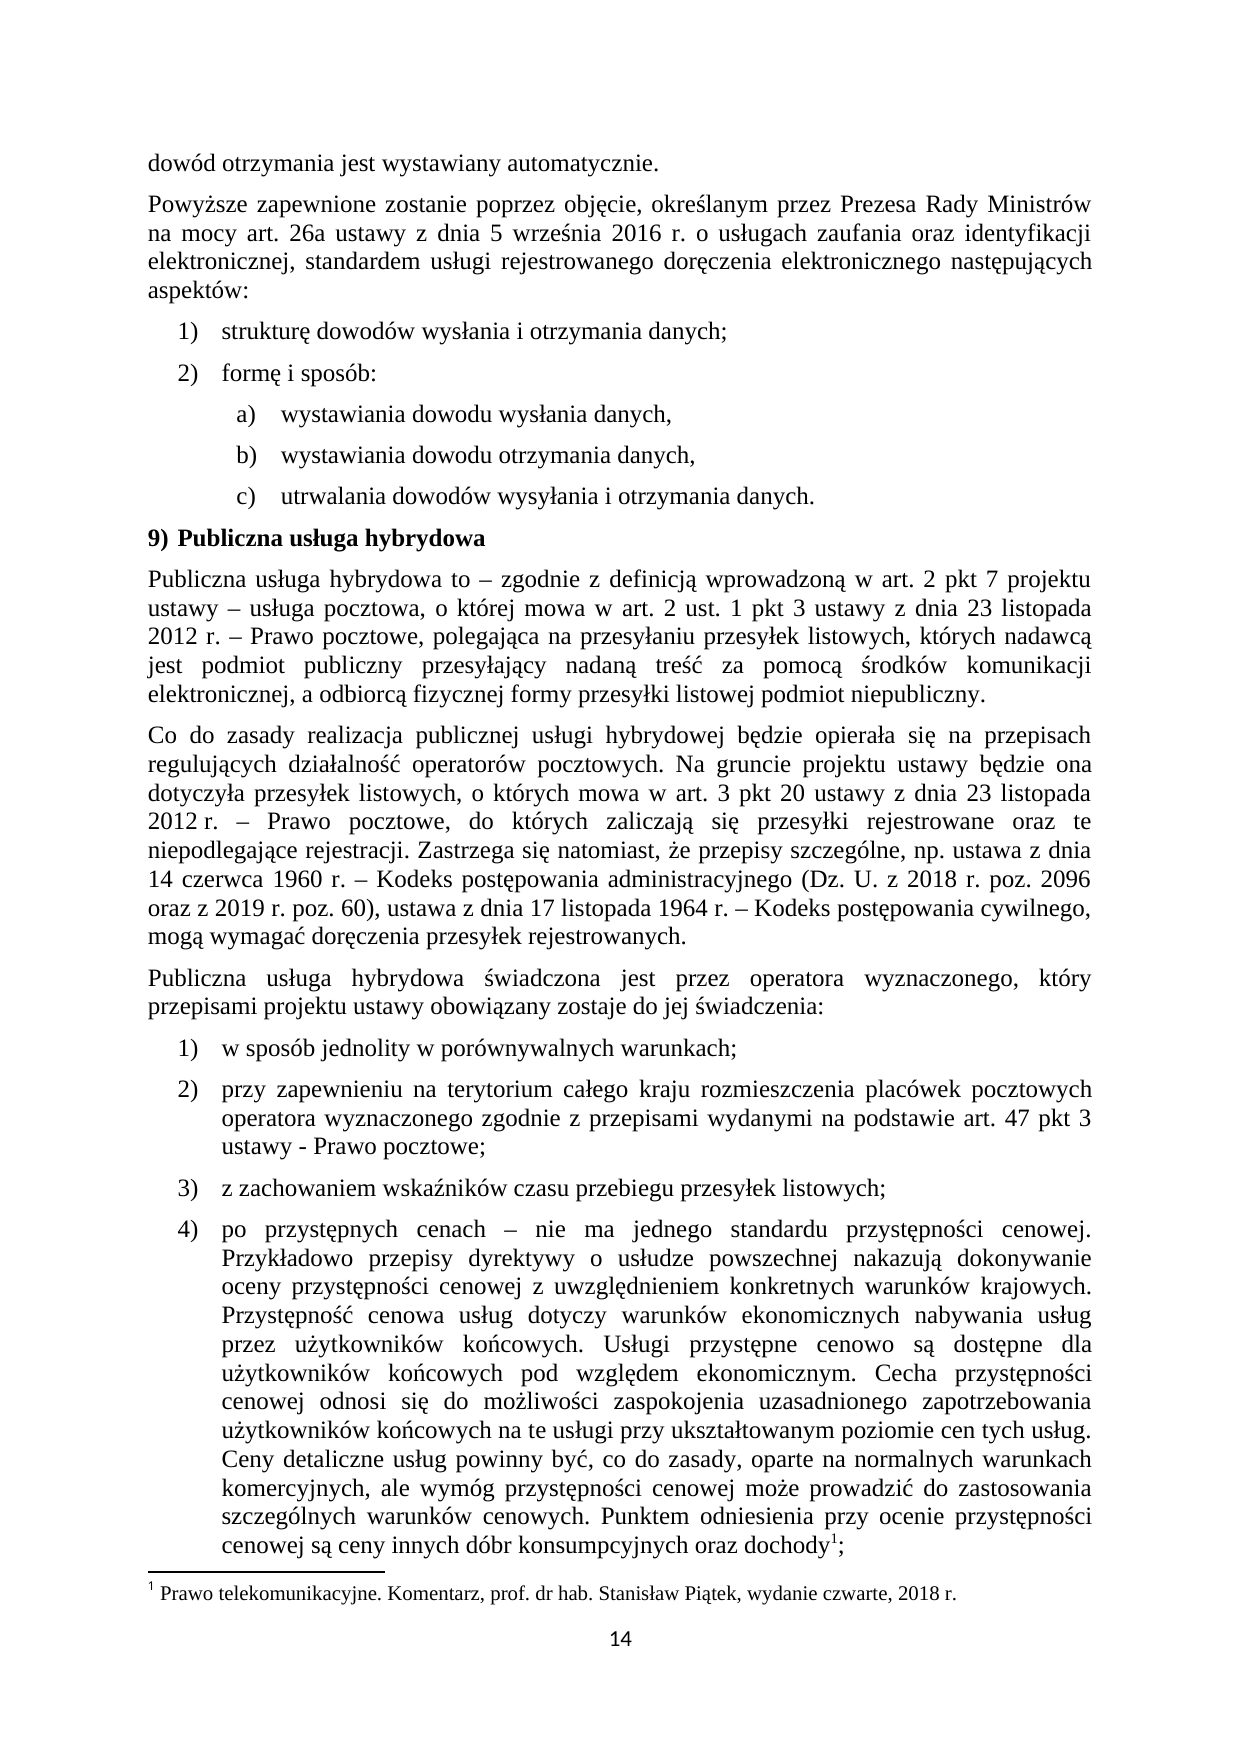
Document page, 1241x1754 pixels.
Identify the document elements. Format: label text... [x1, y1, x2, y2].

list w sposób jednolity w porównywalnych warunkach; [177, 1033, 1093, 1061]
text Powyższe zapewnione zostanie poprzez objęcie, określanym przez Prezesa Rady Ministrów na mocy art. 26a ustawy z dnia 5 września 2016 r. o usługach zaufania oraz identyfikacji elektronicznej, standardem usługi rejestrowanego doręczenia elektronicznego następujących aspektów: [148, 189, 1093, 304]
list po przystępnych cenach – nie ma jednego standardu przystępności cenowej. Przykładowo przepisy dyrektywy o usłudze powszechnej nakazują dokonywanie oceny przystępności cenowej z uwzględnieniem konkretnych warunków krajowych. Przystępność cenowa usług dotyczy warunków ekonomicznych nabywania usług przez użytkowników końcowych. Usługi przystępne cenowo są dostępne dla użytkowników końcowych pod względem ekonomicznym. Cecha przystępności cenowej odnosi się do możliwości zaspokojenia uzasadnionego zapotrzebowania użytkowników końcowych na te usługi przy ukształtowanym poziomie cen tych usług. Ceny detaliczne usług powinny być, co do zasady, oparte na normalnych warunkach komercyjnych, ale wymóg przystępności cenowej może prowadzić do zastosowania szczególnych warunków cenowych. Punktem odniesienia przy ocenie przystępności cenowej są ceny innych dóbr konsumpcyjnych oraz dochody; [177, 1214, 1093, 1559]
list z zachowaniem wskaźników czasu przebiegu przesyłek listowych; [177, 1173, 1093, 1201]
text 2) formę i sposób: [177, 358, 1093, 386]
text b) wystawiania dowodu otrzymania danych, [236, 440, 1093, 469]
text c) utrwalania dowodów wysyłania i otrzymania danych. [236, 481, 1093, 510]
text dowód otrzymania jest wystawiany automatycznie. [148, 148, 1093, 176]
text Co do zasady realizacja publicznej usługi hybrydowej będzie opierała się na przepisach regulujących działalność operatorów pocztowych. Na gruncie projektu ustawy będzie ona dotyczyła przesyłek listowych, o których mowa w art. 3 pkt 20 ustawy z dnia 23 listopada 2012 r. – Prawo pocztowe, do których zaliczają się przesyłki rejestrowane oraz te niepodlegające rejestracji. Zastrzega się natomiast, że przepisy szczególne, np. ustawa z dnia 14 czerwca 1960 r. – Kodeks postępowania administracyjnego (Dz. U. z 2018 r. poz. 2096 oraz z 2019 r. poz. 60), ustawa z dnia 17 listopada 1964 r. – Kodeks postępowania cywilnego, mogą wymagać doręczenia przesyłek rejestrowanych. [148, 720, 1093, 950]
text a) wystawiania dowodu wysłania danych, [236, 399, 1093, 428]
list przy zapewnieniu na terytorium całego kraju rozmieszczenia placówek pocztowych operatora wyznaczonego zgodnie z przepisami wydanymi na podstawie art. 47 pkt 3 ustawy - Prawo pocztowe; [177, 1074, 1093, 1160]
subtitle Publiczna usługa hybrydowa [148, 523, 1093, 551]
text Publiczna usługa hybrydowa świadczona jest przez operatora wyznaczonego, który przepisami projektu ustawy obowiązany zostaje do jej świadczenia: [148, 963, 1093, 1020]
text Publiczna usługa hybrydowa to – zgodnie z definicją wprowadzoną w art. 2 pkt 7 projektu ustawy – usługa pocztowa, o której mowa w art. 2 ust. 1 pkt 3 ustawy z dnia 23 listopada 2012 r. – Prawo pocztowe, polegająca na przesyłaniu przesyłek listowych, których nadawcą jest podmiot publiczny przesyłający nadaną treść za pomocą środków komunikacji elektronicznej, a odbiorcą fizycznej formy przesyłki listowej podmiot niepubliczny. [148, 564, 1093, 708]
text 1) strukturę dowodów wysłania i otrzymania danych; [177, 316, 1093, 345]
